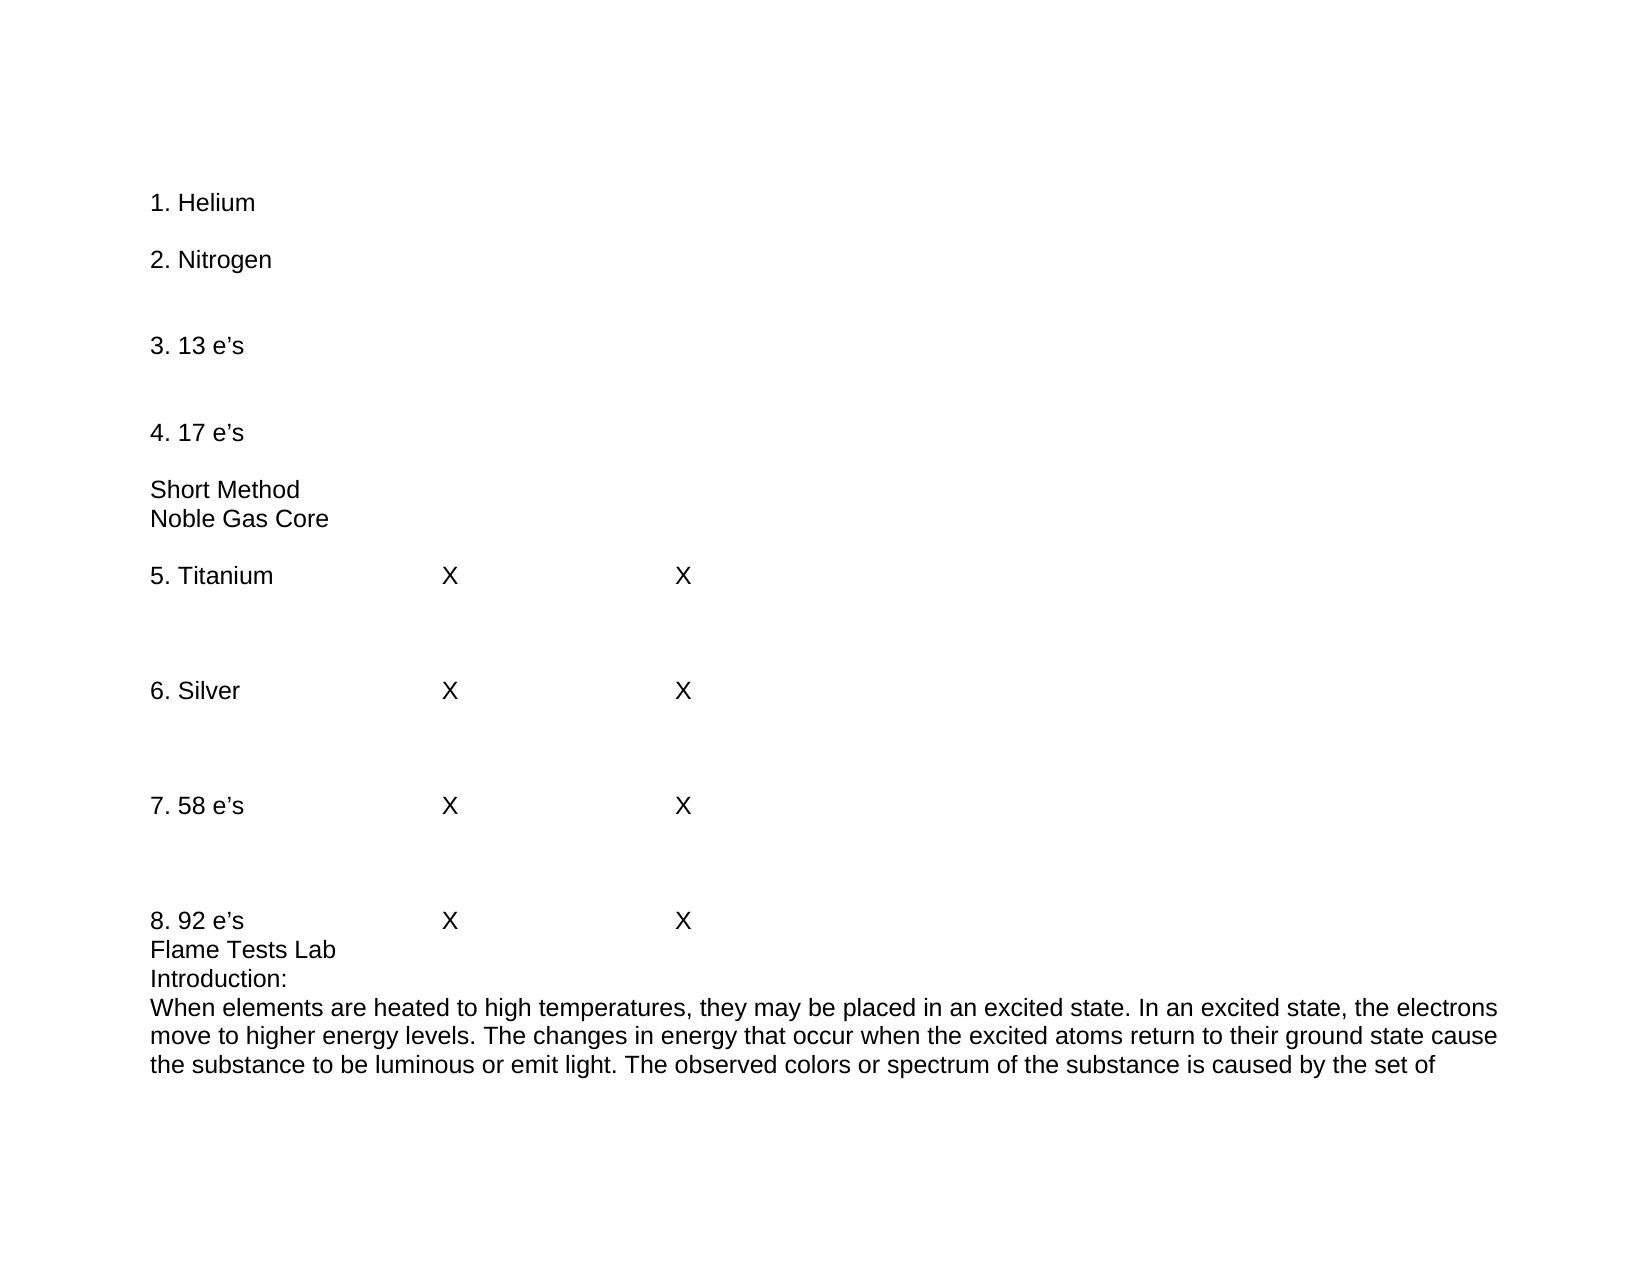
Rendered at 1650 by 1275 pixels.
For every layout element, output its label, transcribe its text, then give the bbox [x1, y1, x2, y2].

text 5. Titanium X X [150, 561, 1500, 590]
text Short Method [150, 475, 1500, 504]
text 6. Silver X X [150, 676, 1500, 705]
text 7. 58 e’s X X [150, 791, 1500, 820]
text 1. Helium [150, 187, 1500, 216]
text 3. 13 e’s [150, 331, 1500, 360]
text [150, 992, 1500, 1079]
text 4. 17 e’s [150, 417, 1500, 446]
text 8. 92 e’s X X [150, 906, 1500, 935]
text 2. Nitrogen [150, 245, 1500, 274]
text Introduction: [150, 964, 1500, 992]
text Flame Tests Lab [150, 935, 1500, 964]
text Noble Gas Core [150, 504, 1500, 532]
